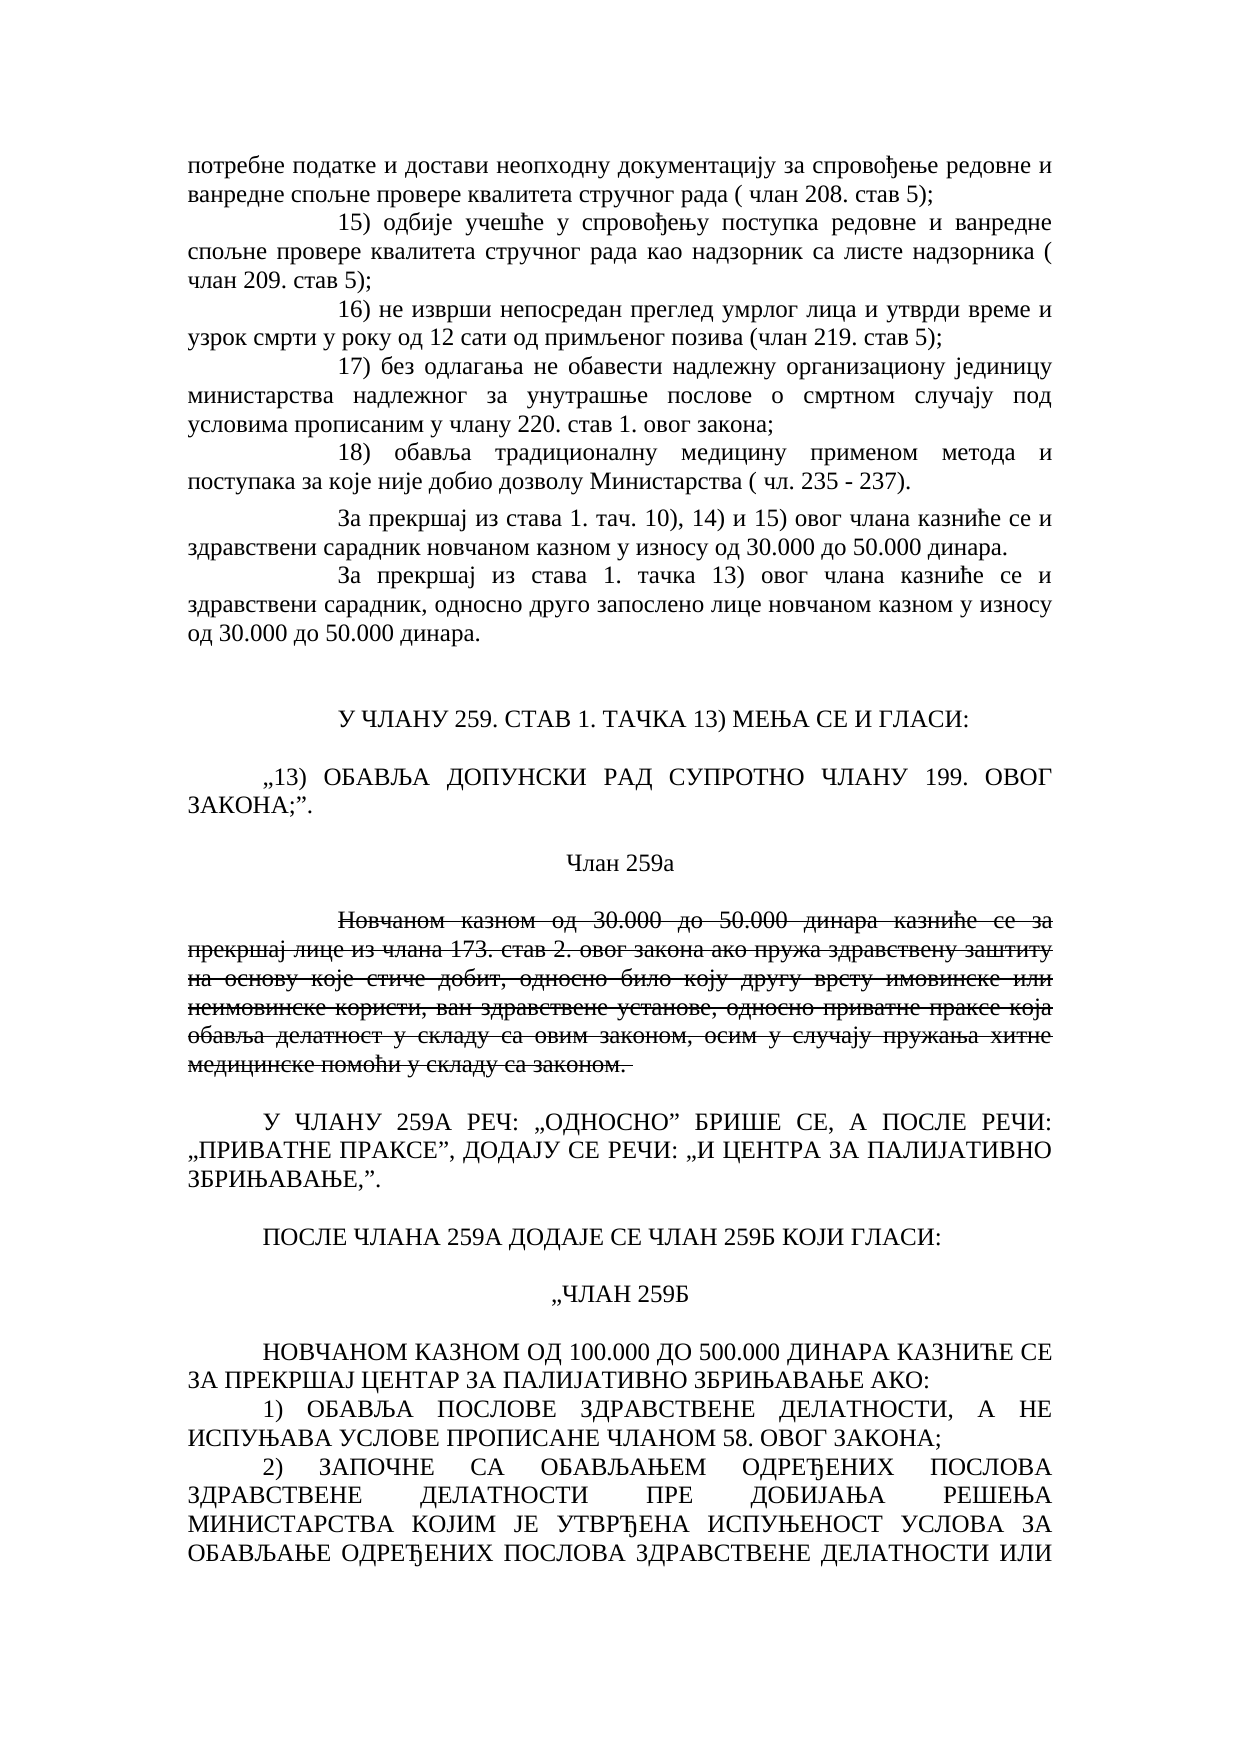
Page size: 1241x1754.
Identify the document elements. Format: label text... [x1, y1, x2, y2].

text 1) ОБАВЉА ПОСЛОВЕ ЗДРАВСТВЕНЕ ДЕЛАТНОСТИ, А НЕ ИСПУЊАВА УСЛОВЕ ПРОПИСАНЕ ЧЛАНОМ 58. ОВОГ ЗАКОНА; [187, 1394, 1053, 1452]
text Новчаном казном од 30.000 до 50.000 динара казниће се за прекршај лице из члана 173. став 2. овог закона ако пружа здравствену заштиту на основу које стиче добит, односно било коју другу врсту имовинске или неимовинске користи, ван здравствене установе, односно приватне праксе која обавља делатност у складу са овим законом, осим у случају пружања хитне медицинске помоћи у складу са законом. [187, 905, 1053, 950]
text ПОСЛЕ ЧЛАНА 259А ДОДАЈЕ СЕ ЧЛАН 259Б КОЈИ ГЛАСИ: [187, 1222, 1053, 1250]
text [187, 1452, 1053, 1567]
text У ЧЛАНУ 259. СТАВ 1. ТАЧКА 13) МЕЊА СЕ И ГЛАСИ: [187, 704, 1053, 733]
text 16) не изврши непосредан преглед умрлог лица и утврди време и узрок смрти у року од 12 сати од примљеног позива (члан 219. став 5); [187, 294, 1053, 351]
text НОВЧАНОМ КАЗНОМ ОД 100.000 ДО 500.000 ДИНАРА КАЗНИЋЕ СЕ ЗА ПРЕКРШАЈ ЦЕНТАР ЗА ПАЛИЈАТИВНО ЗБРИЊАВАЊЕ АКО: [187, 1337, 1053, 1394]
text „ЧЛАН 259Б [187, 1279, 1053, 1308]
text „13) ОБАВЉА ДОПУНСКИ РАД СУПРОТНО ЧЛАНУ 199. ОВОГ ЗАКОНА;”. [187, 762, 1053, 819]
text 17) без одлагања не обавести надлежну организациону јединицу министарства надлежног за унутрашње послове о смртном случају под условима прописаним у члану 220. став 1. овог закона; [187, 351, 1053, 437]
text За прекршај из става 1. тач. 10), 14) и 15) овог члана казниће се и здравствени сарадник новчаном казном у износу од 30.000 до 50.000 динара. [187, 503, 1053, 560]
text Новчаном казном од 30.000 до 50.000 динара казниће се за прекршај лице из члана 173. став 2. овог закона ако пружа здравствену заштиту на основу које стиче добит, односно било коју другу врсту имовинске или неимовинске користи, ван здравствене установе, односно приватне праксе која обавља делатност у складу са овим законом, осим у случају пружања хитне медицинске помоћи у складу са законом. [187, 1037, 1053, 1078]
text У ЧЛАНУ 259А РЕЧ: „ОДНОСНО” БРИШЕ СЕ, А ПОСЛЕ РЕЧИ: „ПРИВАТНЕ ПРАКСЕ”, ДОДАЈУ СЕ РЕЧИ: „И ЦЕНТРА ЗА ПАЛИЈАТИВНО ЗБРИЊАВАЊЕ,”. [187, 1107, 1053, 1193]
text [187, 150, 1053, 207]
text 18) обавља традиционалну медицину применом метода и поступака за које није добио дозволу Министарства ( чл. 235 - 237). [187, 437, 1053, 495]
text 15) одбије учешће у спровођењу поступка редовне и ванредне спољне провере квалитета стручног рада као надзорник са листе надзорника ( члан 209. став 5); [187, 207, 1053, 294]
text За прекршај из става 1. тачка 13) овог члана казниће се и здравствени сарадник, односно друго запослено лице новчаном казном у износу од 30.000 до 50.000 динара. [187, 560, 1053, 647]
text Члан 259а [187, 848, 1053, 877]
